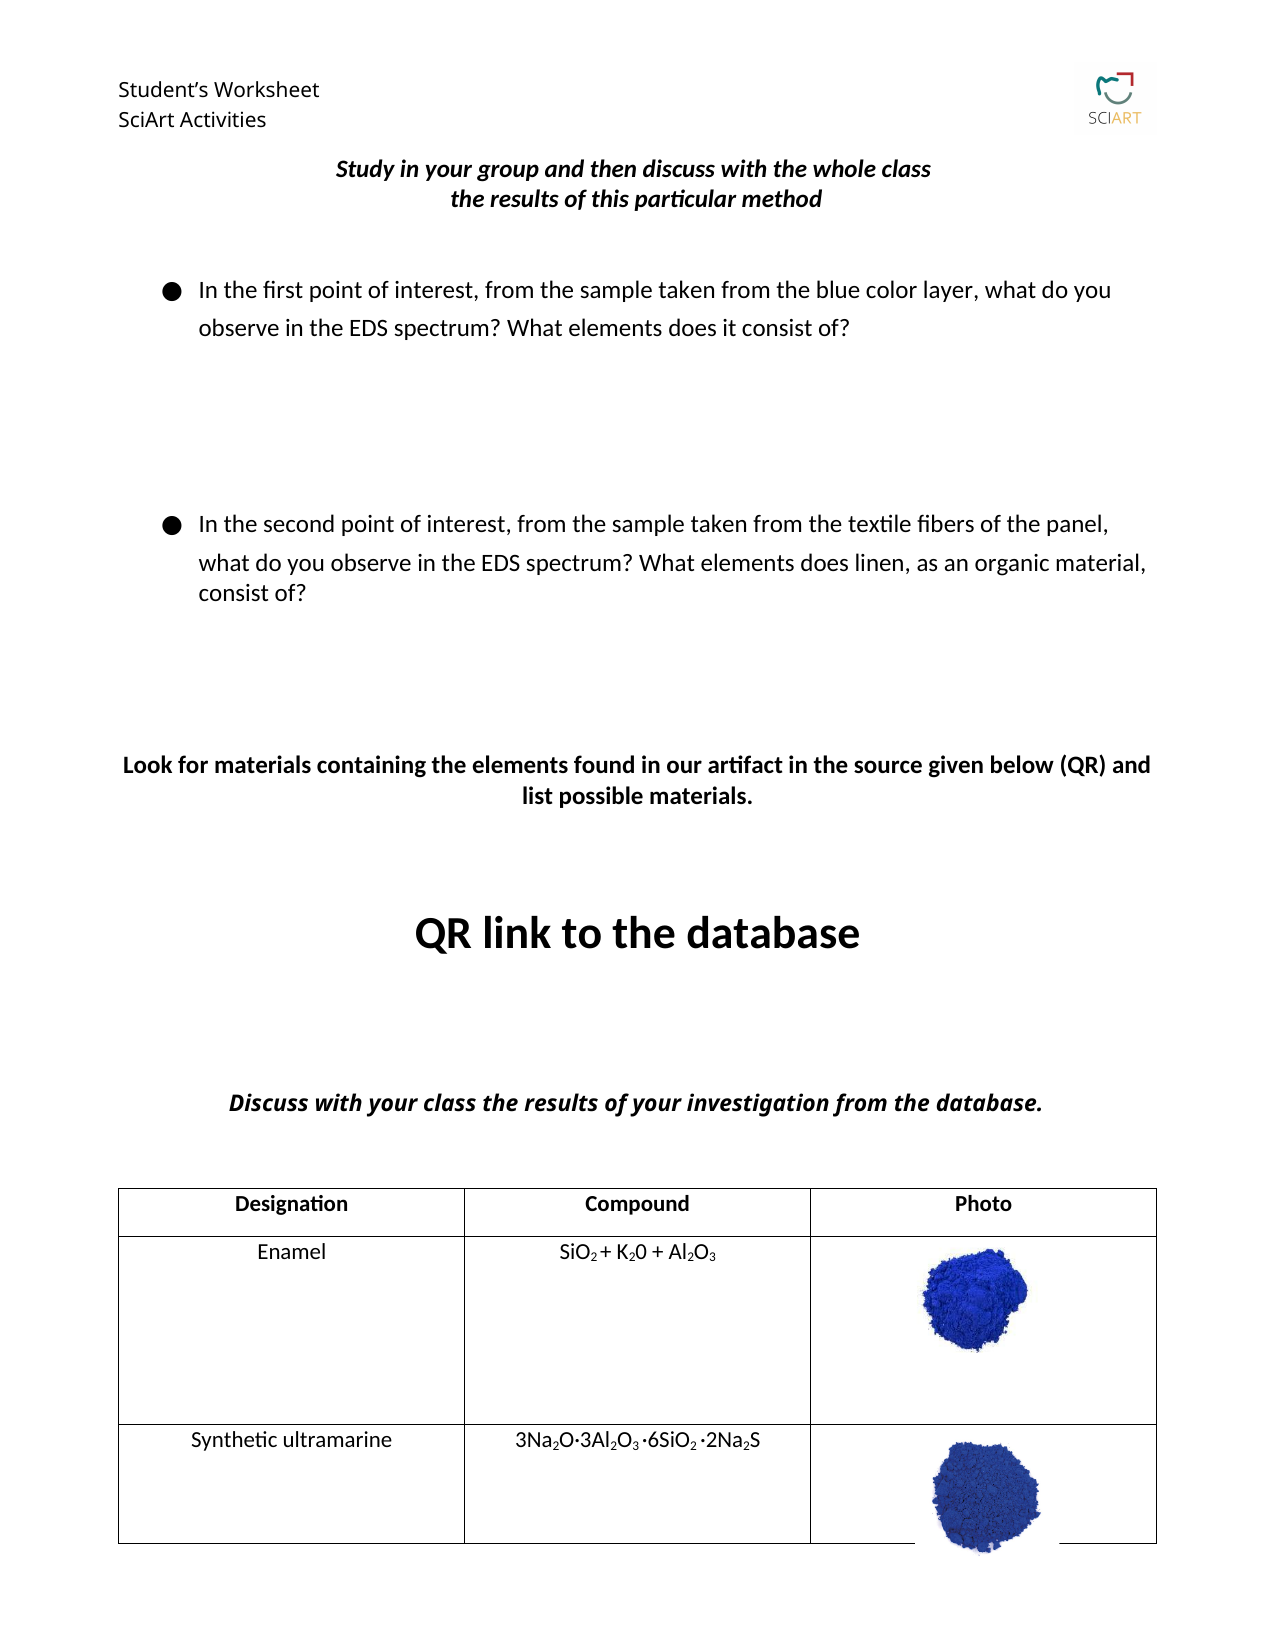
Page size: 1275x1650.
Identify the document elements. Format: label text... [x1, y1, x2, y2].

text QR link to the database [118, 904, 1157, 960]
text Discuss with your class the results of your investigation from the database. [118, 1087, 1157, 1118]
picture [1074, 62, 1157, 135]
table_cell [811, 1237, 1156, 1424]
table_cell Enamel [119, 1237, 464, 1424]
table_header Photo [811, 1189, 1156, 1236]
table_cell SiO2 + K20 + Al2O3 [465, 1237, 810, 1424]
picture [915, 1431, 1060, 1559]
table_header Designation [119, 1189, 464, 1236]
text Look for materials containing the elements found in our artifact in the source given below (QR) and list possible materials. [118, 749, 1157, 810]
text Study in your group and then discuss with the whole class the results of this particular method [118, 153, 1157, 214]
table_cell [811, 1425, 1156, 1543]
table_cell 3Na2O·3Al2O3 ·6SiO2 ·2Na2S [465, 1425, 810, 1543]
list In the first point of interest, from the sample taken from the blue color layer, what do you observe in the EDS spectrum? What elements does it consist of? [161, 261, 1157, 343]
list In the second point of interest, from the sample taken from the textile fibers of the panel, what do you observe in the EDS spectrum? What elements does linen, as an organic material, consist of? [161, 495, 1157, 608]
picture [906, 1245, 1044, 1353]
table_header Compound [465, 1189, 810, 1236]
table_cell Synthetic ultramarine [119, 1425, 464, 1543]
